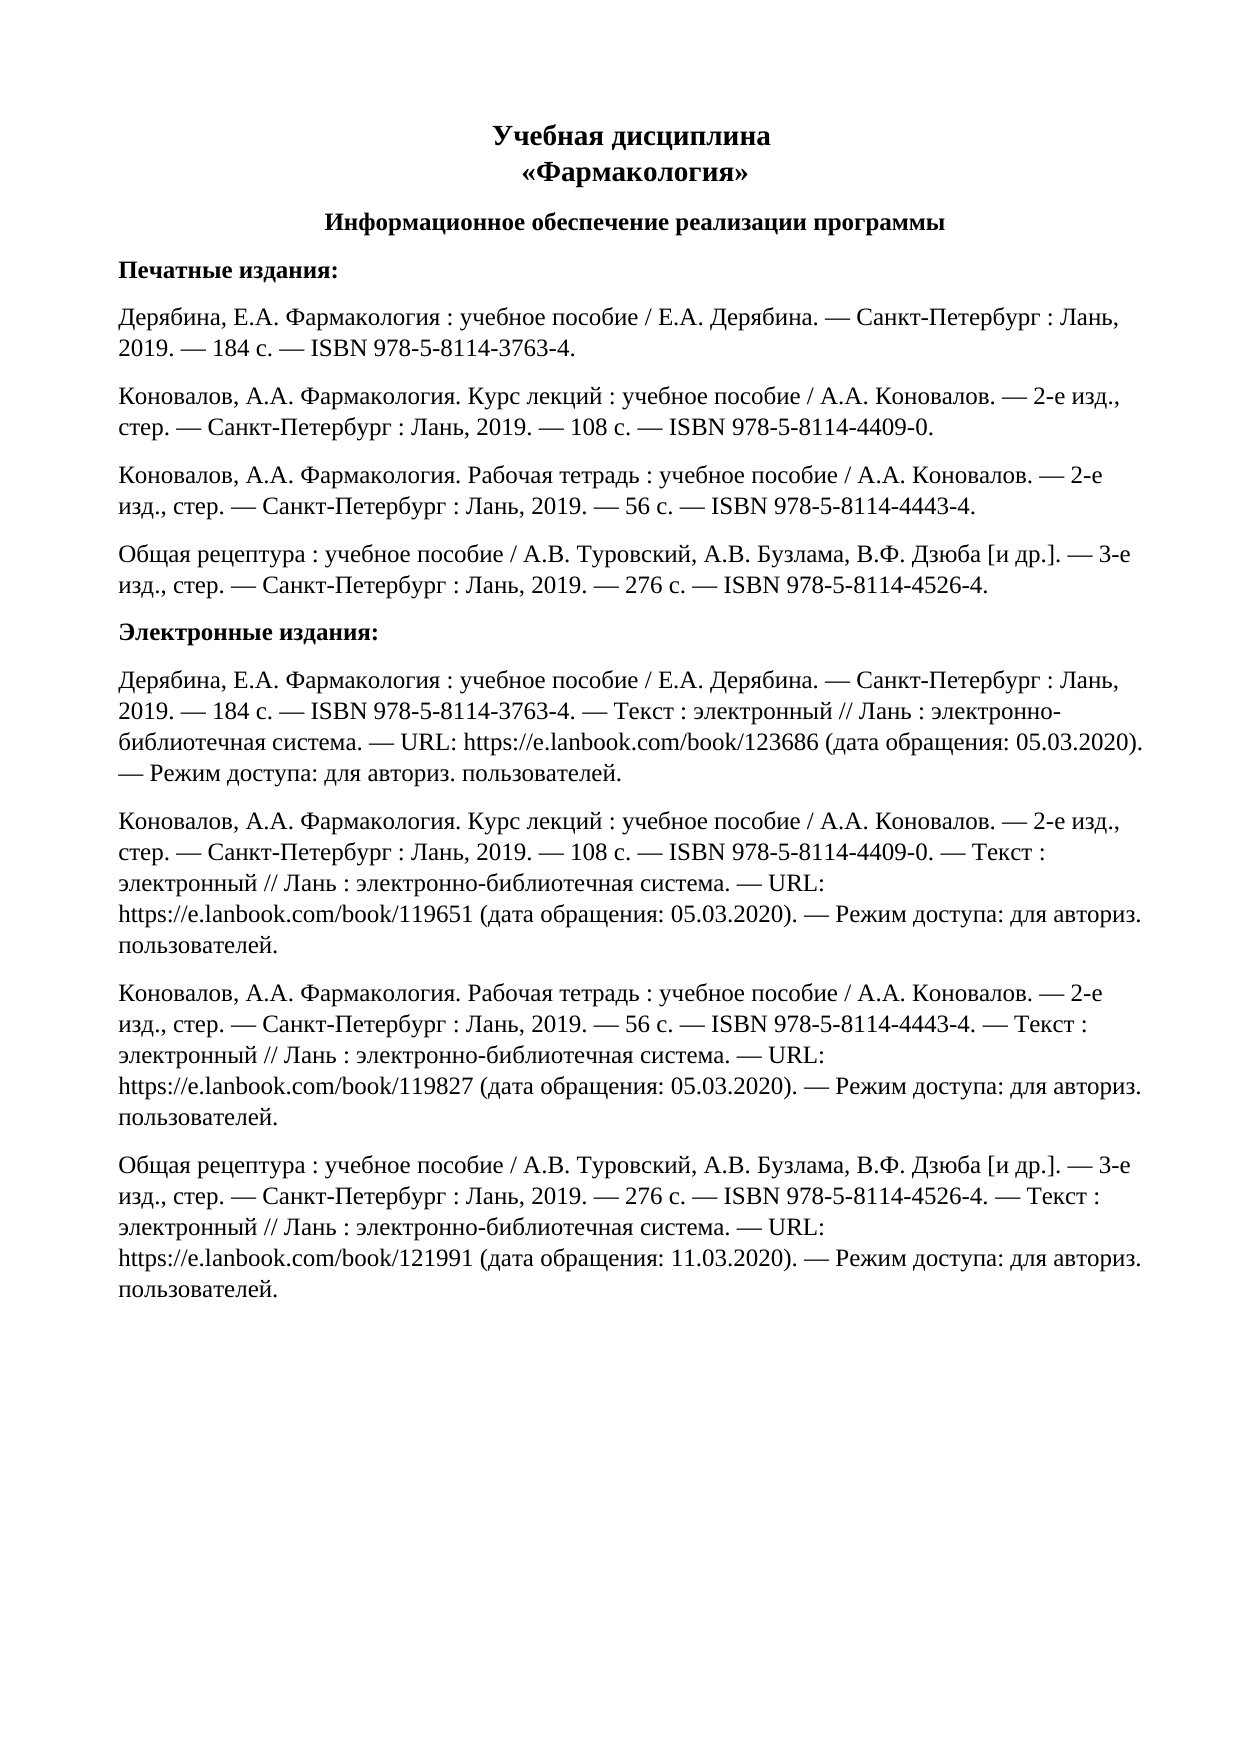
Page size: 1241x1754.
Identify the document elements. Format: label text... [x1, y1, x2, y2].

text Учебная дисциплина «Фармакология» [118, 118, 1152, 188]
text Информационное обеспечение реализации программы [118, 207, 1152, 236]
text Коновалов, А.А. Фармакология. Рабочая тетрадь : учебное пособие / А.А. Коновалов. — 2-е изд., стер. — Санкт-Петербург : Лань, 2019. — 56 с. — ISBN 978-5-8114-4443-4. [118, 460, 1152, 520]
text Дерябина, Е.А. Фармакология : учебное пособие / Е.А. Дерябина. — Санкт-Петербург : Лань, 2019. — 184 с. — ISBN 978-5-8114-3763-4. [118, 302, 1152, 362]
text Коновалов, А.А. Фармакология. Курс лекций : учебное пособие / А.А. Коновалов. — 2-е изд., стер. — Санкт-Петербург : Лань, 2019. — 108 с. — ISBN 978-5-8114-4409-0. — Текст : электронный // Лань : электронно-библиотечная система. — URL: https://e.lanbook.com/book/119651 (дата обращения: 05.03.2020). — Режим доступа: для авториз. пользователей. [118, 806, 1152, 959]
text Электронные издания: [118, 617, 1152, 646]
text Коновалов, А.А. Фармакология. Рабочая тетрадь : учебное пособие / А.А. Коновалов. — 2-е изд., стер. — Санкт-Петербург : Лань, 2019. — 56 с. — ISBN 978-5-8114-4443-4. — Текст : электронный // Лань : электронно-библиотечная система. — URL: https://e.lanbook.com/book/119827 (дата обращения: 05.03.2020). — Режим доступа: для авториз. пользователей. [118, 978, 1152, 1131]
text Общая рецептура : учебное пособие / А.В. Туровский, А.В. Бузлама, В.Ф. Дзюба [и др.]. — 3-е изд., стер. — Санкт-Петербург : Лань, 2019. — 276 с. — ISBN 978-5-8114-4526-4. — Текст : электронный // Лань : электронно-библиотечная система. — URL: https://e.lanbook.com/book/121991 (дата обращения: 11.03.2020). — Режим доступа: для авториз. пользователей. [118, 1150, 1152, 1303]
text Дерябина, Е.А. Фармакология : учебное пособие / Е.А. Дерябина. — Санкт-Петербург : Лань, 2019. — 184 с. — ISBN 978-5-8114-3763-4. — Текст : электронный // Лань : электронно-библиотечная система. — URL: https://e.lanbook.com/book/123686 (дата обращения: 05.03.2020). — Режим доступа: для авториз. пользователей. [118, 665, 1152, 787]
text Общая рецептура : учебное пособие / А.В. Туровский, А.В. Бузлама, В.Ф. Дзюба [и др.]. — 3-е изд., стер. — Санкт-Петербург : Лань, 2019. — 276 с. — ISBN 978-5-8114-4526-4. [118, 539, 1152, 598]
text Печатные издания: [118, 255, 1152, 283]
text Коновалов, А.А. Фармакология. Курс лекций : учебное пособие / А.А. Коновалов. — 2-е изд., стер. — Санкт-Петербург : Лань, 2019. — 108 с. — ISBN 978-5-8114-4409-0. [118, 381, 1152, 441]
